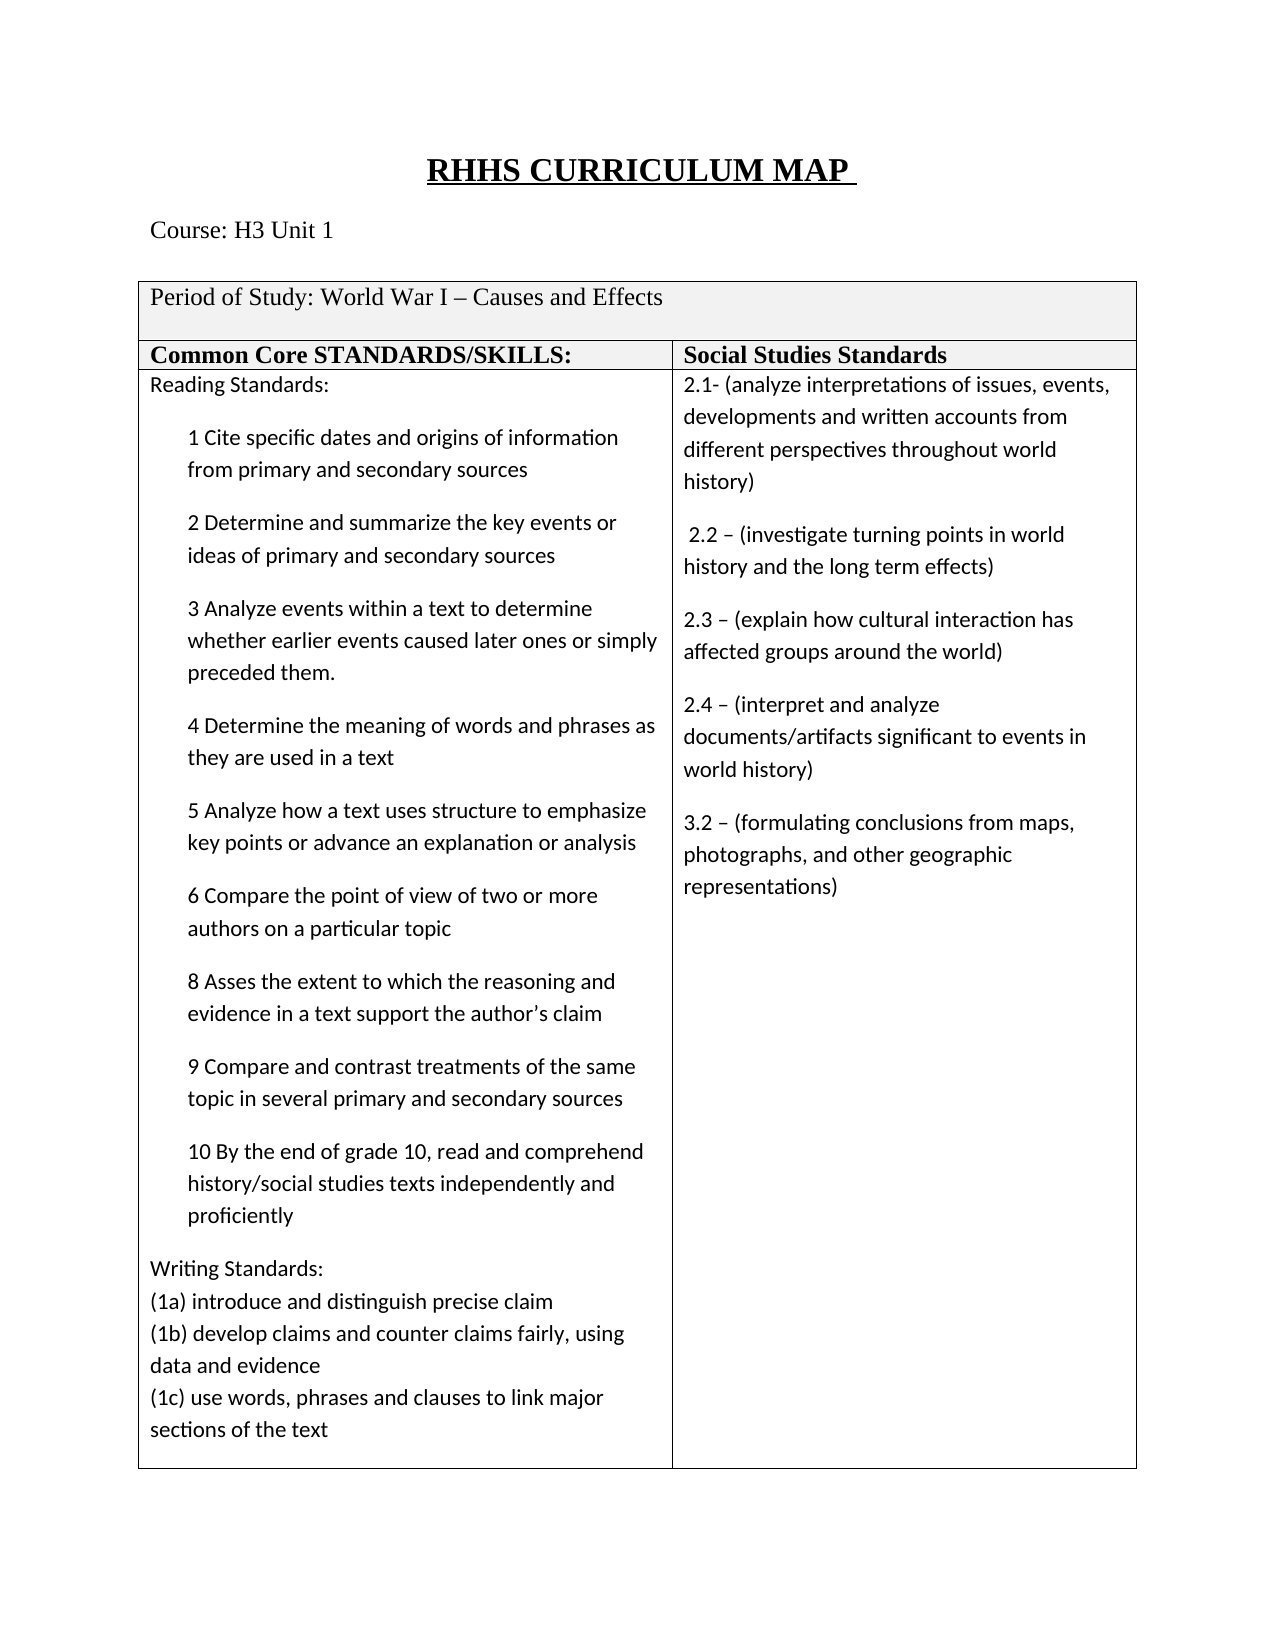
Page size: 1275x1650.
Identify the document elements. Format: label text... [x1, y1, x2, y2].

text RHHS CURRICULUM MAP [150, 150, 1125, 188]
table_cell Social Studies Standards [673, 341, 1136, 369]
table_header Period of Study: World War I – Causes and Effects [139, 282, 1136, 339]
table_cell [673, 370, 1136, 1468]
text Course: H3 Unit 1 [150, 215, 1125, 244]
table_cell Common Core STANDARDS/SKILLS: [139, 341, 672, 369]
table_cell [139, 370, 672, 1468]
